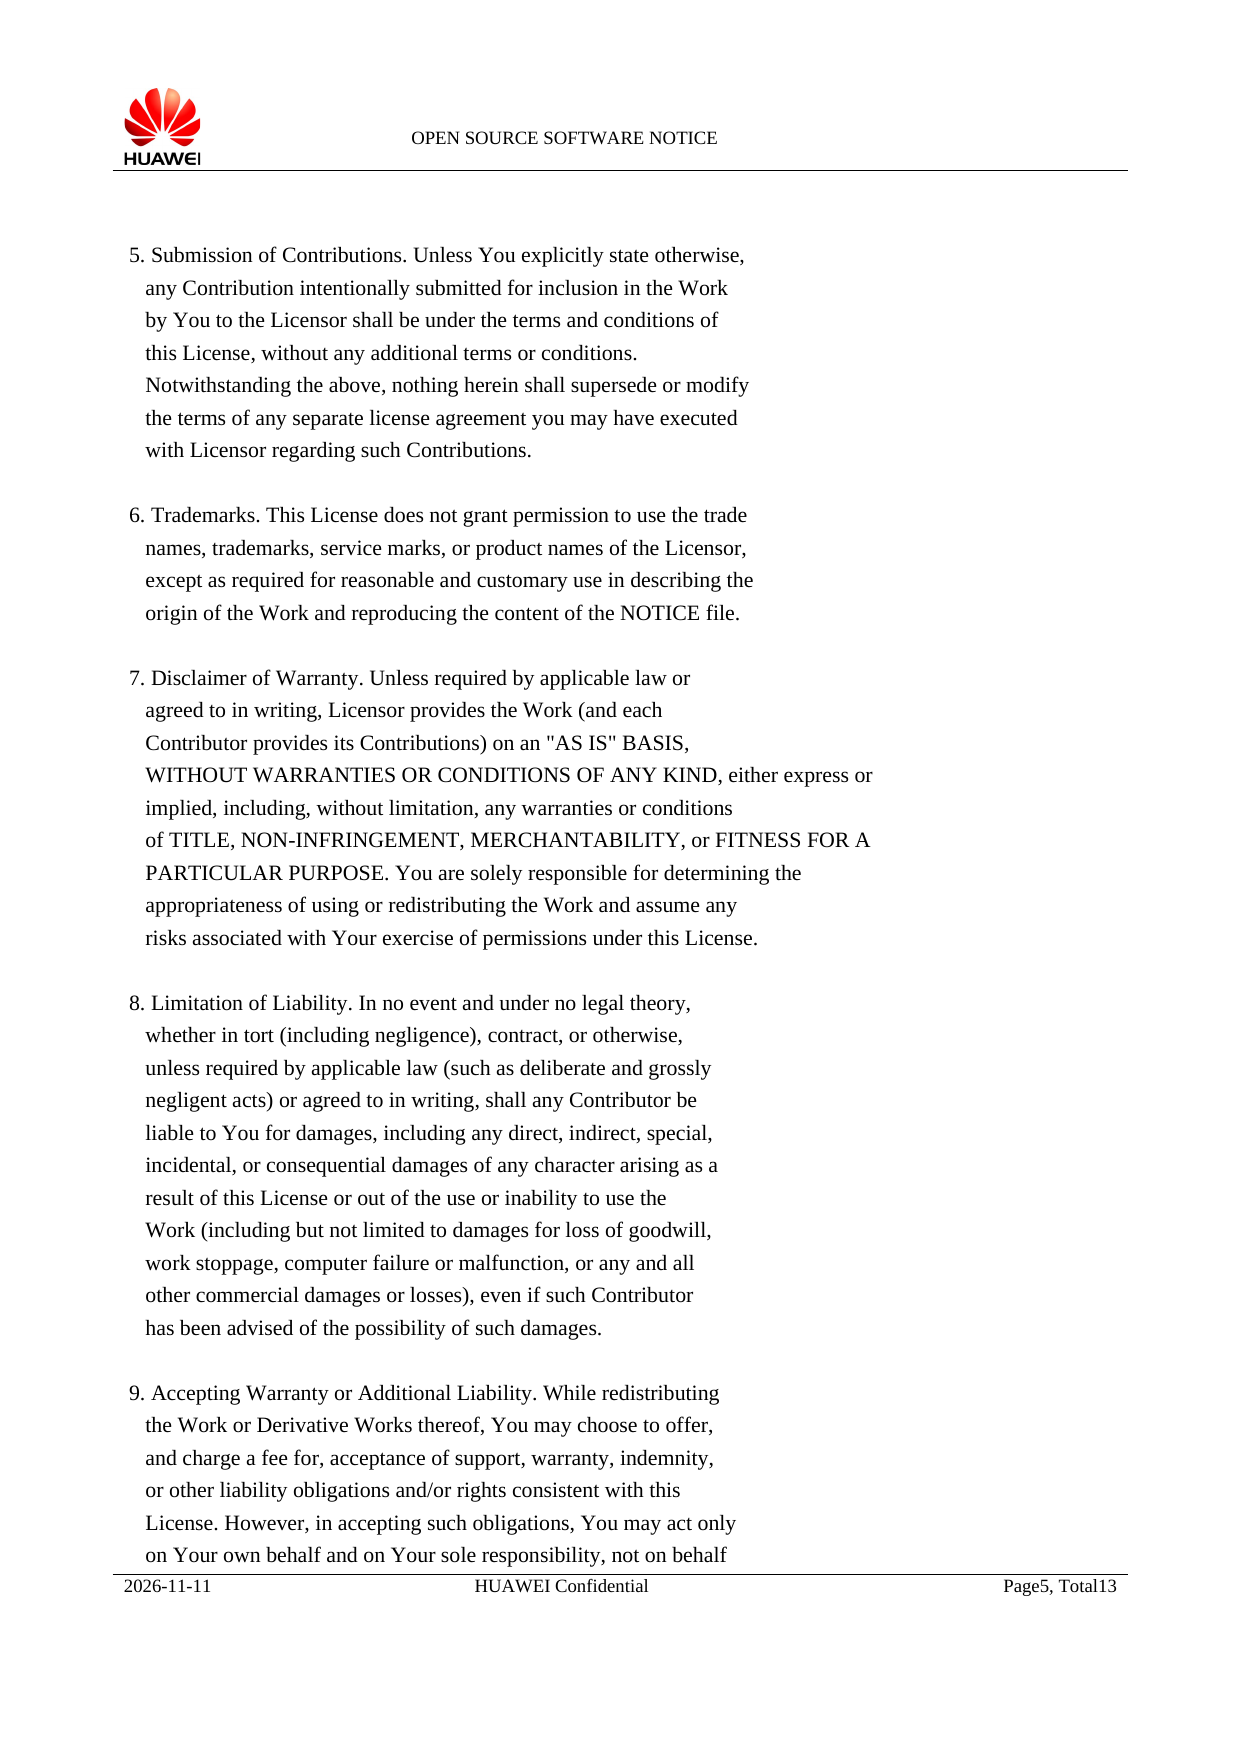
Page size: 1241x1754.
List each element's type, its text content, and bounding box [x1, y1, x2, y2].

picture [124, 88, 201, 165]
